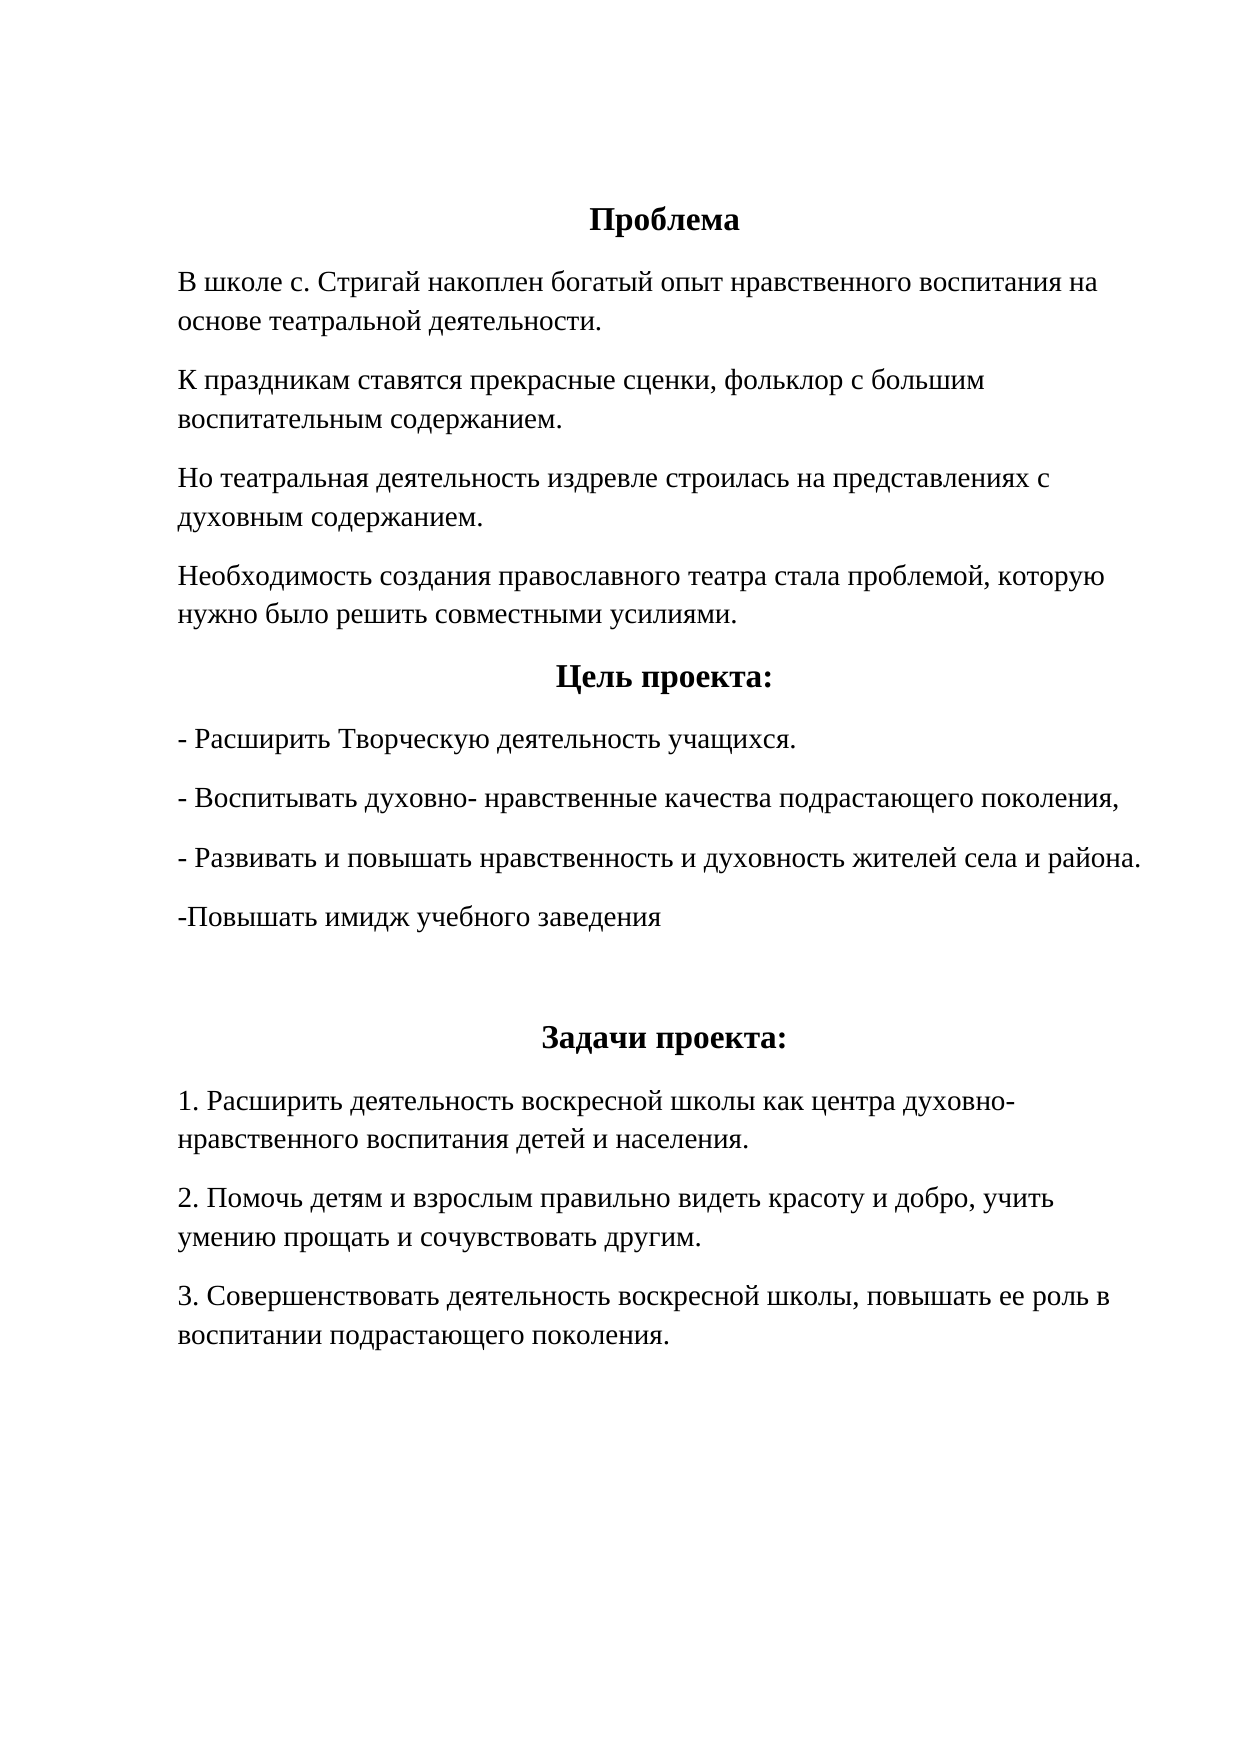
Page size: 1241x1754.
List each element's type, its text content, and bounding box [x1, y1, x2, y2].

text 2. Помочь детям и взрослым правильно видеть красоту и добро, учить умению прощать и сочувствовать другим. [177, 1181, 1152, 1253]
text В школе с. Стригай накоплен богатый опыт нравственного воспитания на основе театральной деятельности. [177, 264, 1152, 336]
text Необходимость создания православного театра стала проблемой, которую нужно было решить совместными усилиями. [177, 558, 1152, 630]
text 3. Совершенствовать деятельность воскресной школы, повышать ее роль в воспитании подрастающего поколения. [177, 1278, 1152, 1351]
text 1. Расширить деятельность воскресной школы как центра духовно- нравственного воспитания детей и населения. [177, 1083, 1152, 1155]
text Проблема [177, 199, 1152, 238]
text -Повышать имидж учебного заведения [177, 899, 1152, 933]
text - Развивать и повышать нравственность и духовность жителей села и района. [177, 840, 1152, 873]
text Но театральная деятельность издревле строилась на представлениях с духовным содержанием. [177, 460, 1152, 532]
text - Расширить Творческую деятельность учащихся. [177, 721, 1152, 754]
text К праздникам ставятся прекрасные сценки, фольклор с большим воспитательным содержанием. [177, 362, 1152, 434]
text Задачи проекта: [177, 1018, 1152, 1056]
text Цель проекта: [177, 656, 1152, 694]
text - Воспитывать духовно- нравственные качества подрастающего поколения, [177, 780, 1152, 814]
